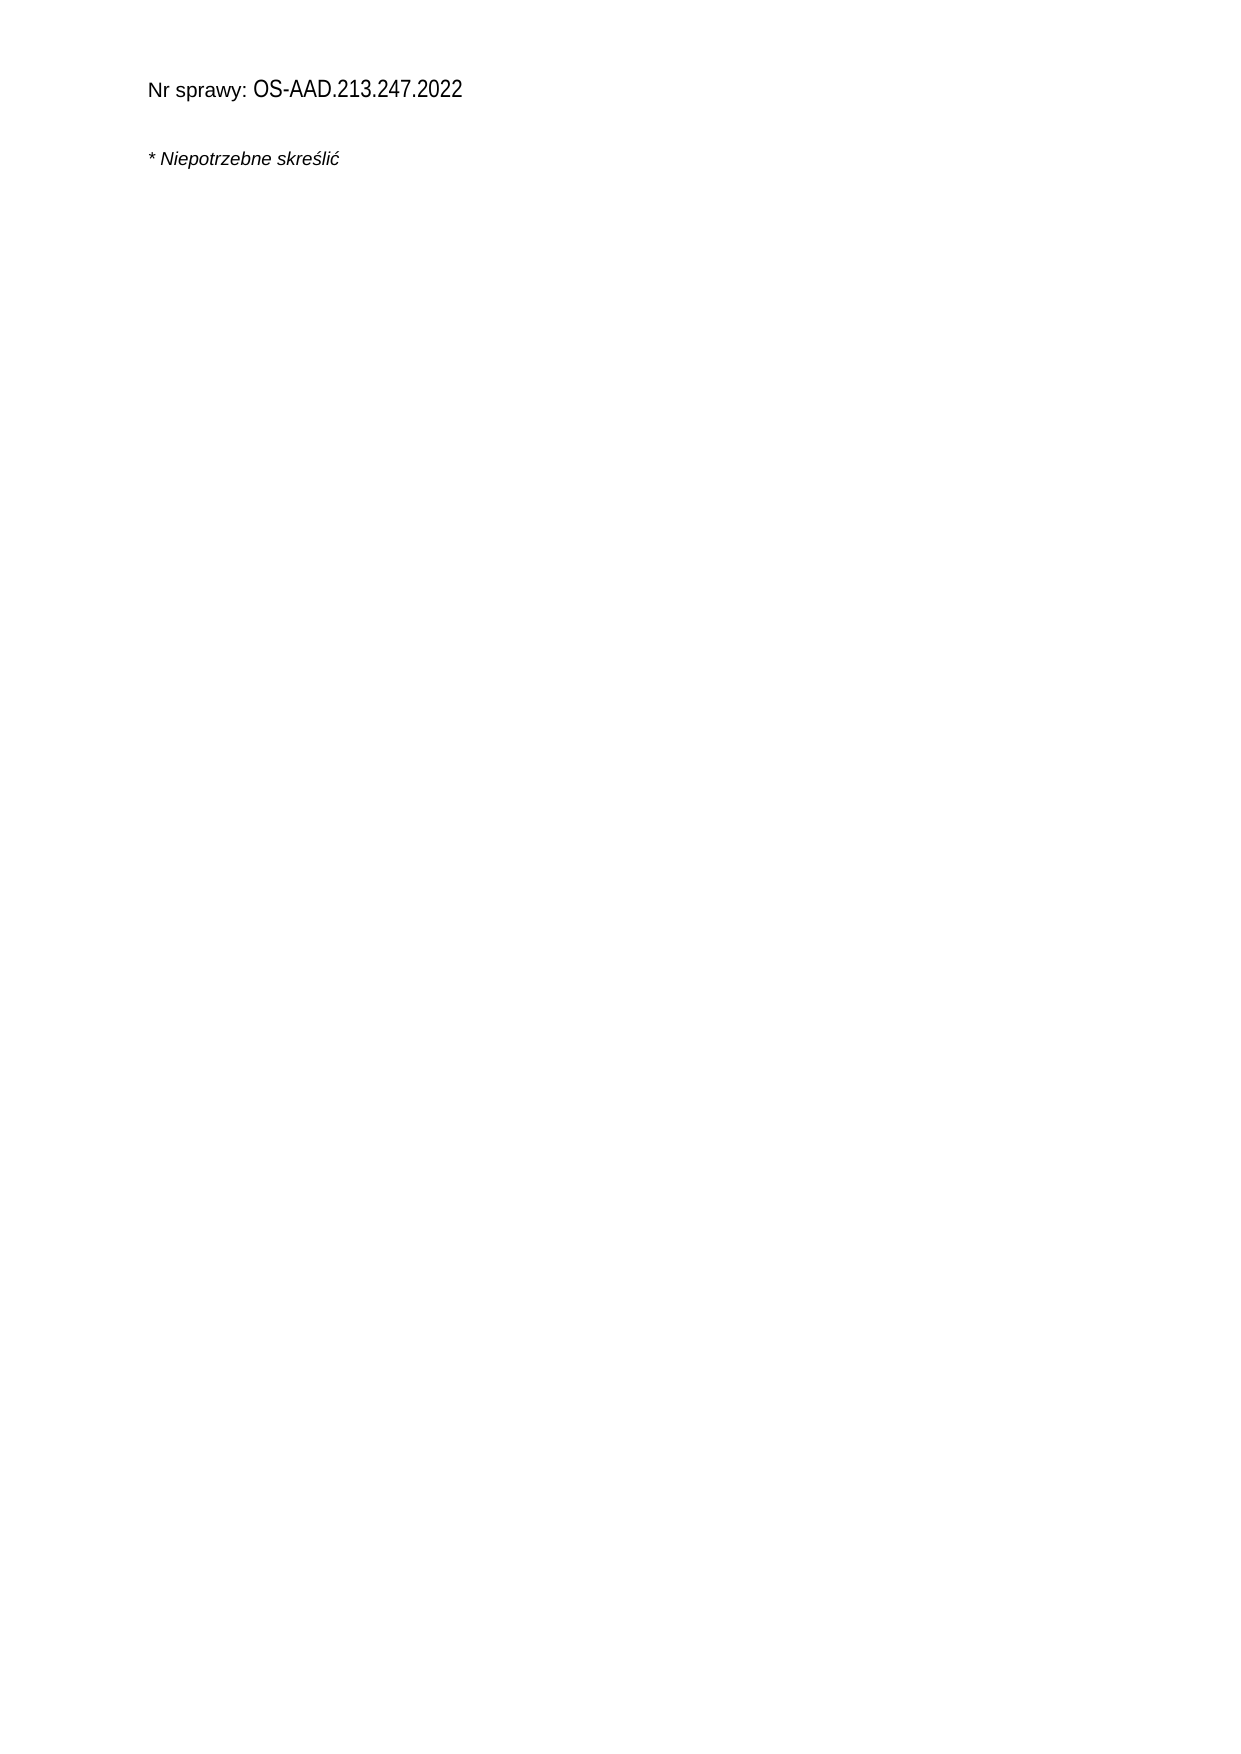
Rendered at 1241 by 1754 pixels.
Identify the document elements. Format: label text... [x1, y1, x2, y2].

text * Niepotrzebne skreślić [148, 148, 1092, 169]
